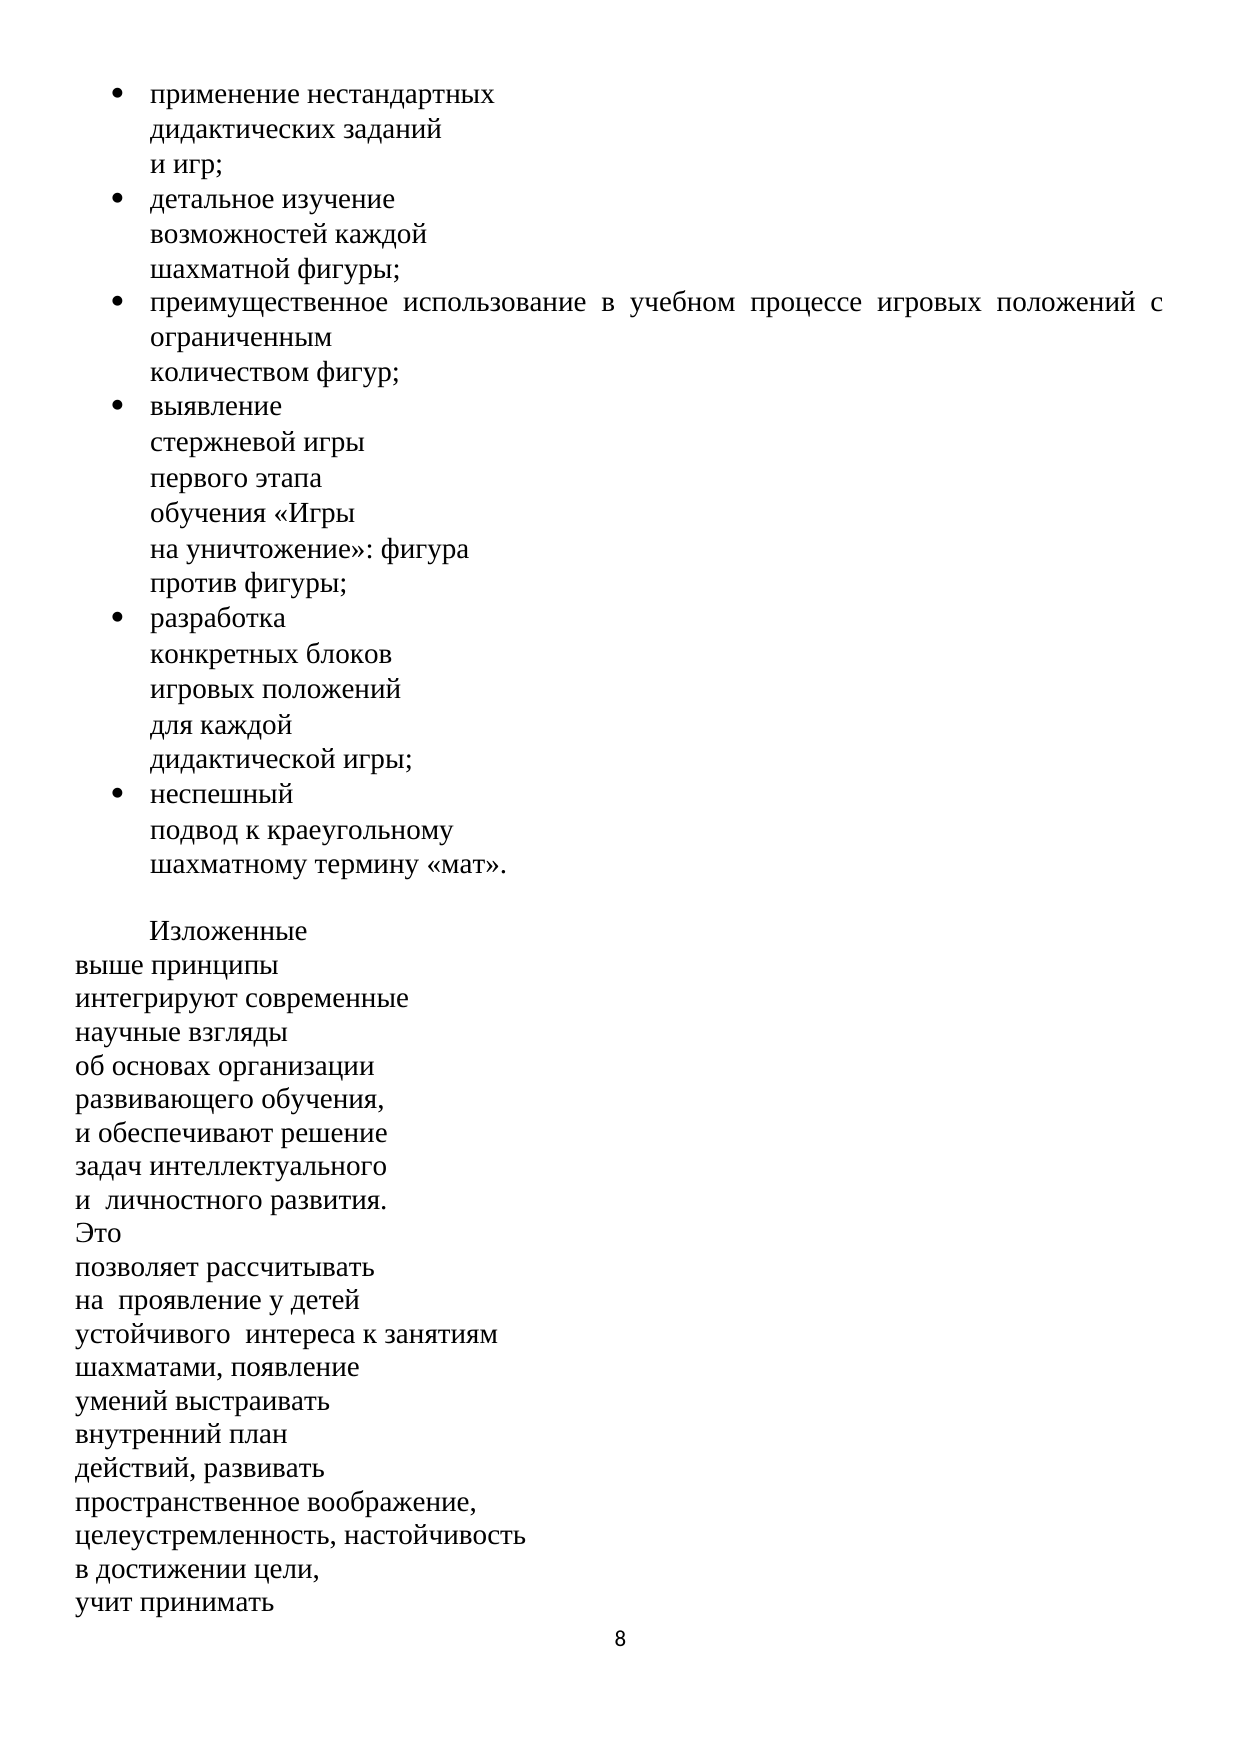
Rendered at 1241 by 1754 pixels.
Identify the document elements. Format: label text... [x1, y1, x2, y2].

list применение нестандартных фигур дидактических заданий конь и игр; [112, 75, 1165, 180]
list разработка ситуативному конкретных блоков шахматные игровых положений первый для каждой здоровые дидактической игры; [112, 599, 1165, 775]
list неспешный материалов подвод к краеугольному планирование шахматному термину «мат». [112, 775, 1165, 880]
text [75, 913, 1165, 1618]
list детальное изучение фигура возможностей каждой начальном шахматной фигуры; [112, 180, 1165, 284]
list преимущественное использование в учебном процессе игровых положений с ограниченным содержание количеством фигур; [112, 284, 1165, 387]
list выявление фигур стержневой игры мониторинг первого этапа шахматная обучения «Игры фигурой на уничтожение»: фигура двухходовка против фигуры; [112, 387, 1165, 599]
